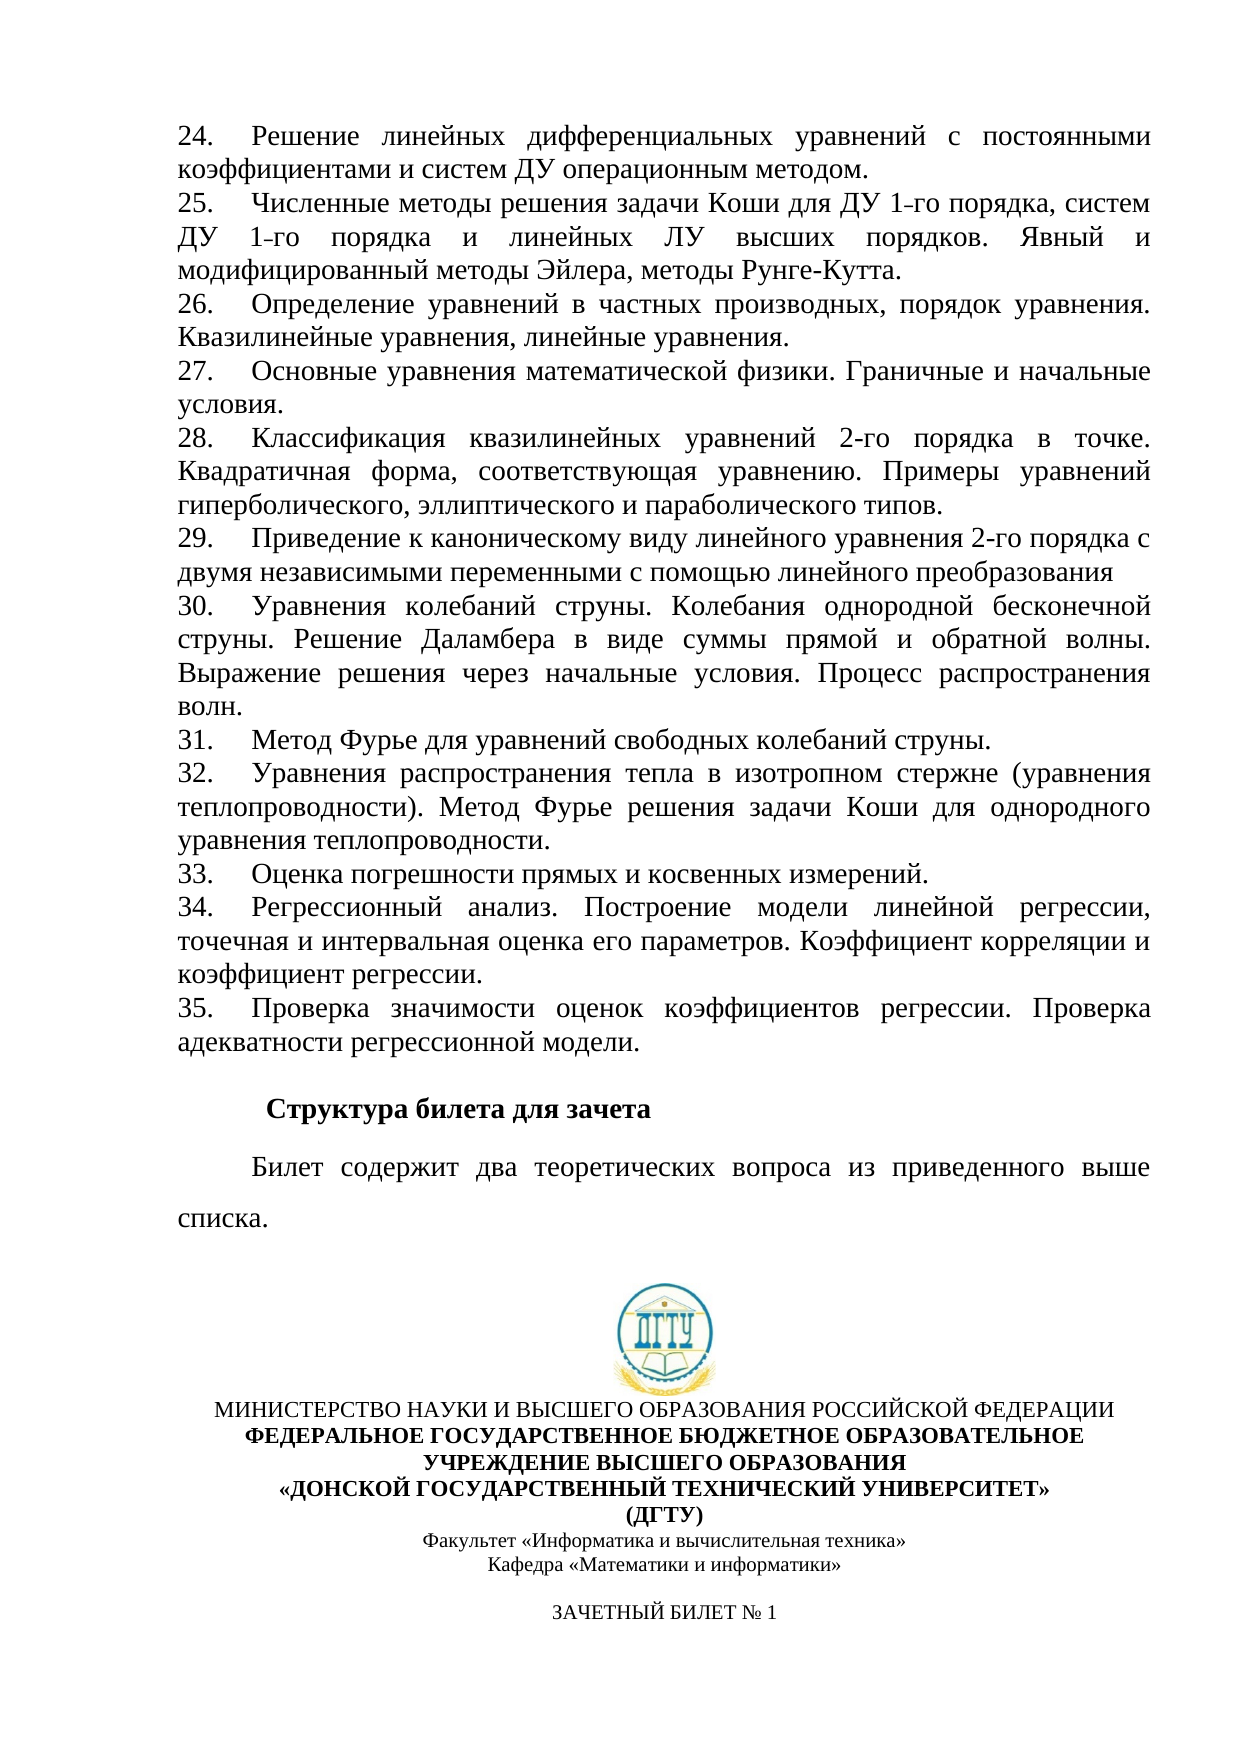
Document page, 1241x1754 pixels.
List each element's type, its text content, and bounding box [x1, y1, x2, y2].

text 34. Регрессионный анализ. Построение модели линейной регрессии, точечная и интервальная оценка его параметров. Коэффициент корреляции и коэффициент регрессии. [177, 889, 1152, 990]
text 32. Уравнения распространения тепла в изотропном стержне (уравнения теплопроводности). Метод Фурье решения задачи Коши для однородного уравнения теплопроводности. [177, 755, 1152, 856]
text Структура билета для зачета [177, 1091, 1152, 1124]
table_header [177, 1284, 1152, 1636]
text 31. Метод Фурье для уравнений свободных колебаний струны. [177, 722, 1152, 755]
text 28. Классификация квазилинейных уравнений 2-го порядка в точке. Квадратичная форма, соответствующая уравнению. Примеры уравнений гиперболического, эллиптического и параболического типов. [177, 420, 1152, 521]
text 25. Численные методы решения задачи Коши для ДУ 1˗го порядка, систем ДУ 1˗го порядка и линейных ЛУ высших порядков. Явный и модифицированный методы Эйлера, методы Рунге-Кутта. [177, 185, 1152, 286]
text 33. Оценка погрешности прямых и косвенных измерений. [177, 856, 1152, 889]
text 27. Основные уравнения математической физики. Граничные и начальные условия. [177, 353, 1152, 420]
text 26. Определение уравнений в частных производных, порядок уравнения. Квазилинейные уравнения, линейные уравнения. [177, 286, 1152, 353]
text 24. Решение линейных дифференциальных уравнений с постоянными коэффициентами и систем ДУ операционным методом. [177, 118, 1152, 185]
text 29. Приведение к каноническому виду линейного уравнения 2-го порядка с двумя независимыми переменными с помощью линейного преобразования [177, 521, 1152, 588]
text 35. Проверка значимости оценок коэффициентов регрессии. Проверка адекватности регрессионной модели. [177, 990, 1152, 1057]
text 30. Уравнения колебаний струны. Колебания однородной бесконечной струны. Решение Даламбера в виде суммы прямой и обратной волны. Выражение решения через начальные условия. Процесс распространения волн. [177, 588, 1152, 722]
text Билет содержит два теоретических вопроса из приведенного выше списка. [177, 1149, 1152, 1233]
picture [613, 1283, 716, 1396]
